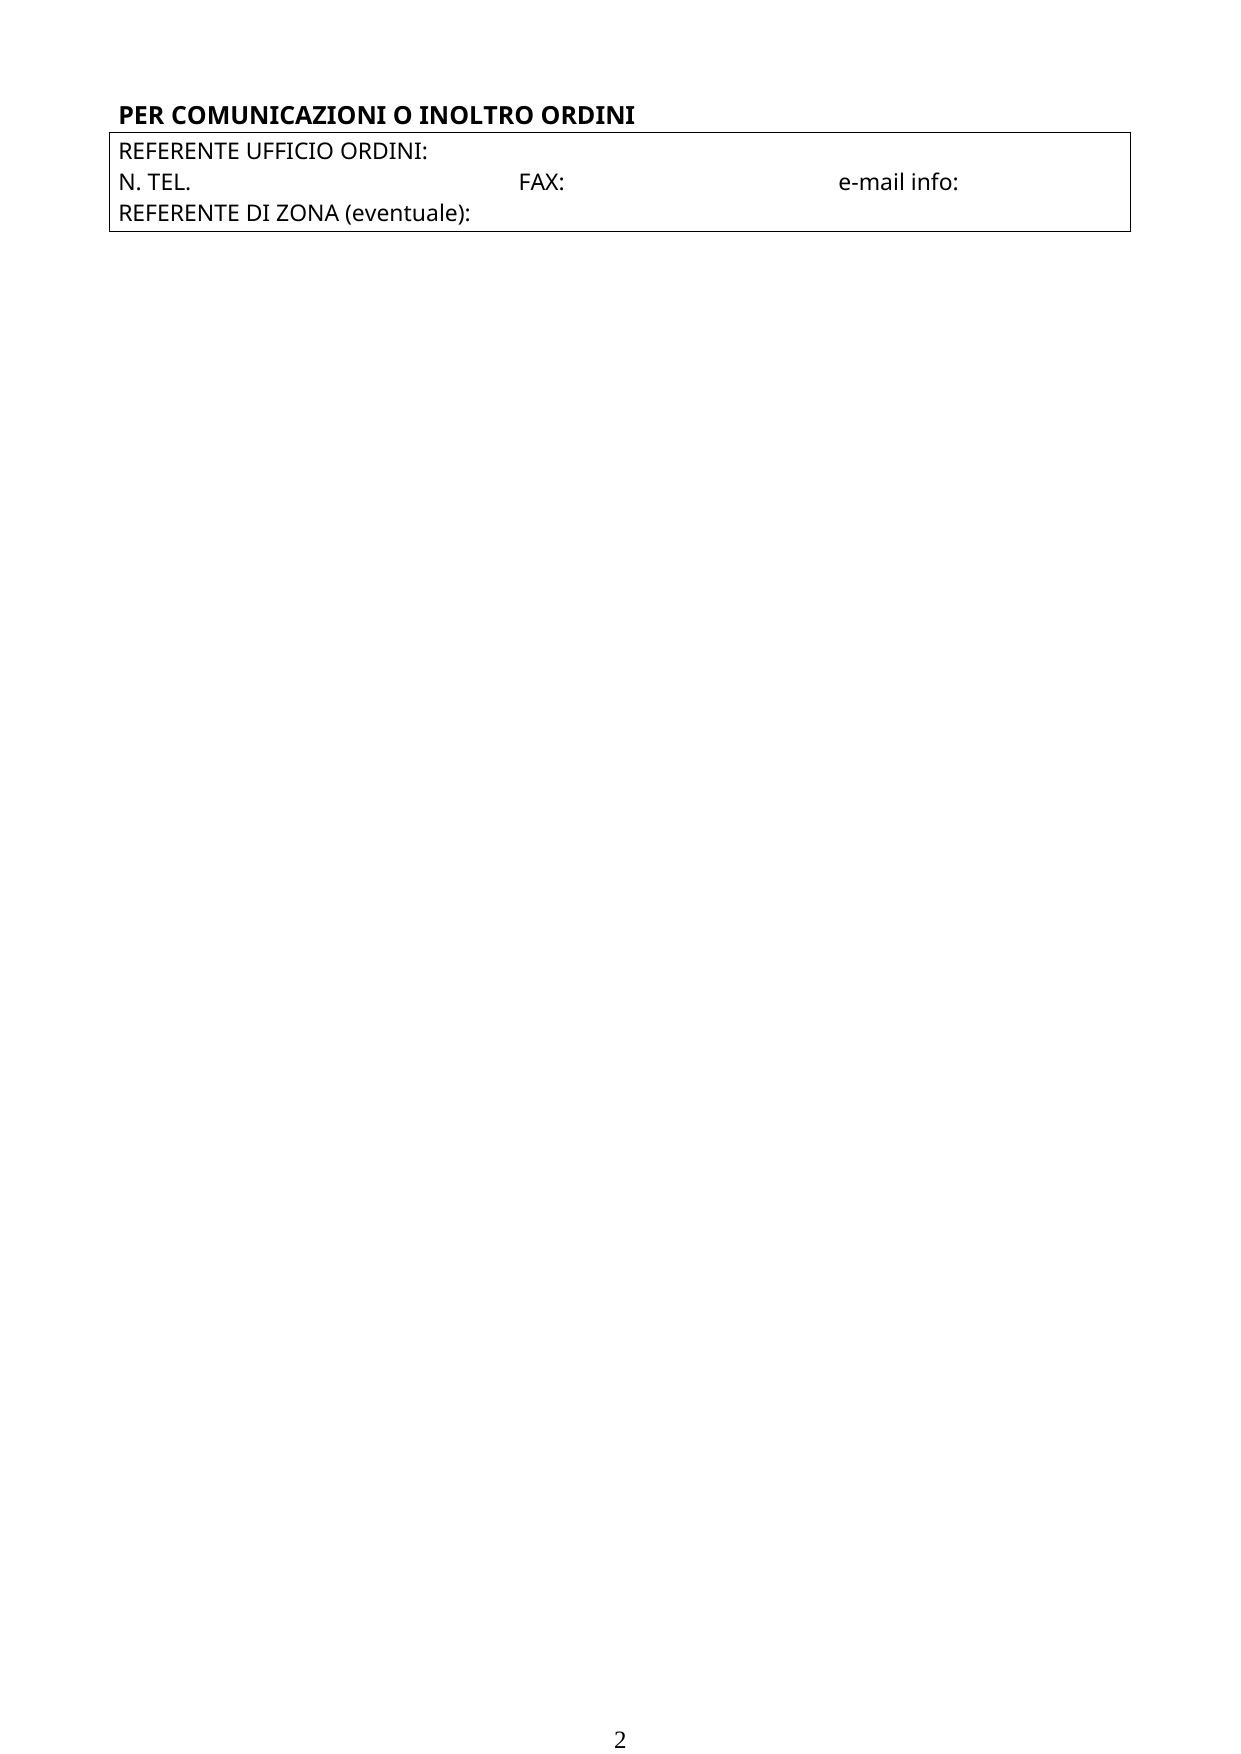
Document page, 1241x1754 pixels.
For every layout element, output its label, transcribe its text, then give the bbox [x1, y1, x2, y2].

text N. TEL. FAX: e-mail info: [118, 166, 1122, 194]
text PER COMUNICAZIONI O INOLTRO ORDINI [118, 98, 1122, 132]
text REFERENTE UFFICIO ORDINI: [110, 133, 1130, 166]
text REFERENTE DI ZONA (eventuale): [110, 194, 1130, 231]
